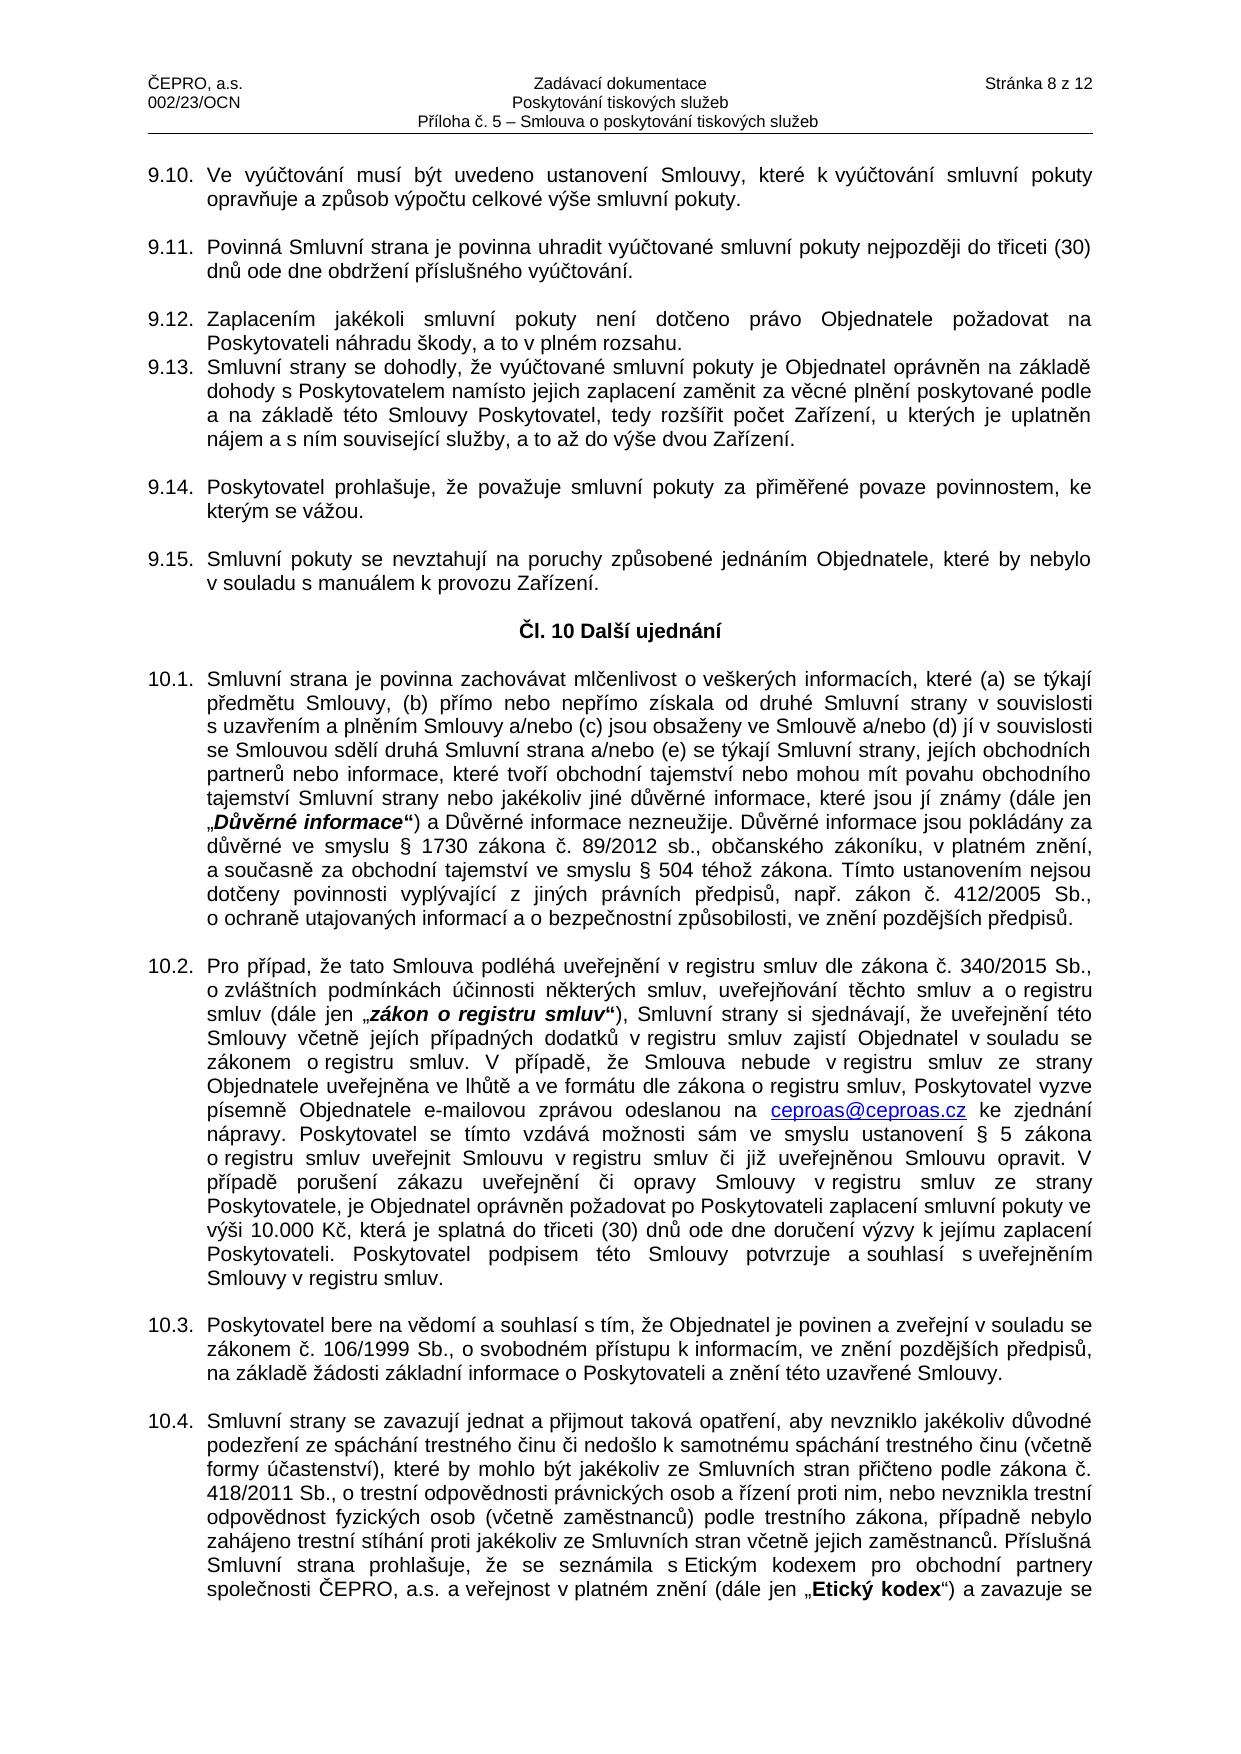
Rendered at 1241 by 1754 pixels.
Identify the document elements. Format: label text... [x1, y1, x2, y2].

list Poskytovatel prohlašuje, že považuje smluvní pokuty za přiměřené povaze povinnostem, ke kterým se vážou. [148, 475, 1093, 523]
list Smluvní strany se dohodly, že vyúčtované smluvní pokuty je Objednatel oprávněn na základě dohody s Poskytovatelem namísto jejich zaplacení zaměnit za věcné plnění poskytované podle a na základě této Smlouvy Poskytovatel, tedy rozšířit počet Zařízení, u kterých je uplatněn nájem a s ním související služby, a to až do výše dvou Zařízení. [148, 355, 1093, 451]
list Smluvní pokuty se nevztahují na poruchy způsobené jednáním Objednatele, které by nebylo v souladu s manuálem k provozu Zařízení. [148, 547, 1093, 594]
list Povinná Smluvní strana je povinna uhradit vyúčtované smluvní pokuty nejpozději do třiceti (30) dnů ode dne obdržení příslušného vyúčtování. [148, 235, 1093, 283]
list Ve vyúčtování musí být uvedeno ustanovení Smlouvy, které k vyúčtování smluvní pokuty opravňuje a způsob výpočtu celkové výše smluvní pokuty. [148, 163, 1093, 211]
list Smluvní strana je povinna zachovávat mlčenlivost o veškerých informacích, které (a) se týkají předmětu Smlouvy, (b) přímo nebo nepřímo získala od druhé Smluvní strany v souvislosti s uzavřením a plněním Smlouvy a/nebo (c) jsou obsaženy ve Smlouvě a/nebo (d) jí v souvislosti se Smlouvou sdělí druhá Smluvní strana a/nebo (e) se týkají Smluvní strany, jejích obchodních partnerů nebo informace, které tvoří obchodní tajemství nebo mohou mít povahu obchodního tajemství Smluvní strany nebo jakékoliv jiné důvěrné informace, které jsou jí známy (dále jen „Důvěrné informace“) a Důvěrné informace nezneužije. Důvěrné informace jsou pokládány za důvěrné ve smyslu § 1730 zákona č. 89/2012 sb., občanského zákoníku, v platném znění, a současně za obchodní tajemství ve smyslu § 504 téhož zákona. Tímto ustanovením nejsou dotčeny povinnosti vyplývající z jiných právních předpisů, např. zákon č. 412/2005 Sb., o ochraně utajovaných informací a o bezpečnostní způsobilosti, ve znění pozdějších předpisů. [148, 666, 1093, 930]
list Pro případ, že tato Smlouva podléhá uveřejnění v registru smluv dle zákona č. 340/2015 Sb., o zvláštních podmínkách účinnosti některých smluv, uveřejňování těchto smluv a o registru smluv (dále jen „zákon o registru smluv“), Smluvní strany si sjednávají, že uveřejnění této Smlouvy včetně jejích případných dodatků v registru smluv zajistí Objednatel v souladu se zákonem o registru smluv. V případě, že Smlouva nebude v registru smluv ze strany Objednatele uveřejněna ve lhůtě a ve formátu dle zákona o registru smluv, Poskytovatel vyzve písemně Objednatele e-mailovou zprávou odeslanou na ceproas@ceproas.cz ke zjednání nápravy. Poskytovatel se tímto vzdává možnosti sám ve smyslu ustanovení § 5 zákona o registru smluv uveřejnit Smlouvu v registru smluv či již uveřejněnou Smlouvu opravit. V případě porušení zákazu uveřejnění či opravy Smlouvy v registru smluv ze strany Poskytovatele, je Objednatel oprávněn požadovat po Poskytovateli zaplacení smluvní pokuty ve výši 10.000 Kč, která je splatná do třiceti (30) dnů ode dne doručení výzvy k jejímu zaplacení Poskytovateli. Poskytovatel podpisem této Smlouvy potvrzuje a souhlasí s uveřejněním Smlouvy v registru smluv. [148, 954, 1093, 1289]
list Poskytovatel bere na vědomí a souhlasí s tím, že Objednatel je povinen a zveřejní v souladu se zákonem č. 106/1999 Sb., o svobodném přístupu k informacím, ve znění pozdějších předpisů, na základě žádosti základní informace o Poskytovateli a znění této uzavřené Smlouvy. [148, 1313, 1093, 1385]
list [148, 1409, 1093, 1601]
list Zaplacením jakékoli smluvní pokuty není dotčeno právo Objednatele požadovat na Poskytovateli náhradu škody, a to v plném rozsahu. [148, 307, 1093, 355]
text Čl. 10 Další ujednání [148, 618, 1093, 642]
